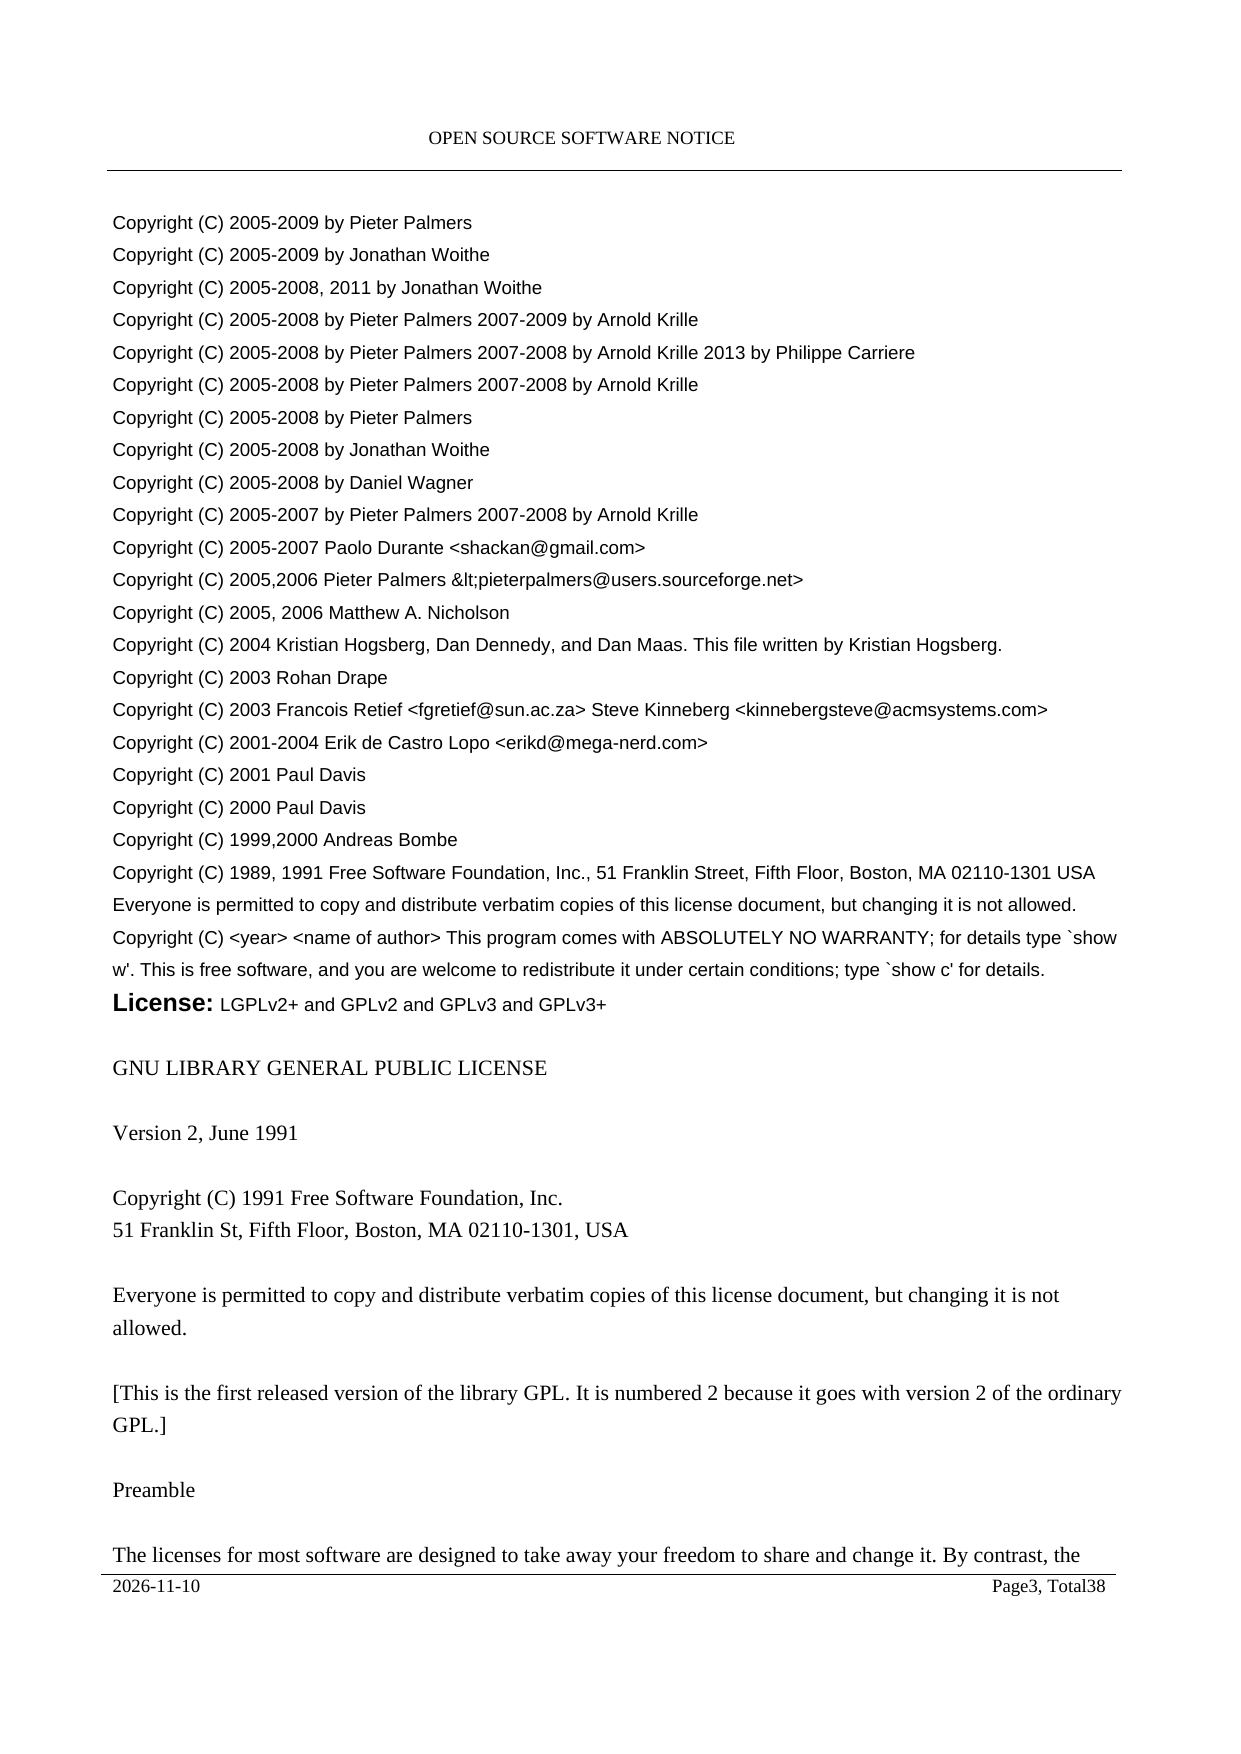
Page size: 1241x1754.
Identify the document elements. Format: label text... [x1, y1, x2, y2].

text Copyright (C) 2004 Kristian Hogsberg, Dan Dennedy, and Dan Maas. This file written by Kristian Hogsberg. [112, 629, 1128, 661]
text Copyright (C) 2005-2008 by Pieter Palmers 2007-2008 by Arnold Krille [112, 369, 1128, 401]
text Copyright (C) 2001-2004 Erik de Castro Lopo <erikd@mega-nerd.com> [112, 726, 1128, 759]
text Copyright (C) 2005-2008 by Pieter Palmers 2007-2009 by Arnold Krille [112, 304, 1128, 336]
text Copyright (C) 2005-2008 by Pieter Palmers 2007-2008 by Arnold Krille 2013 by Philippe Carriere [112, 336, 1128, 369]
text Copyright (C) 2000 Paul Davis [112, 791, 1128, 824]
text Copyright (C) 1999,2000 Andreas Bombe [112, 824, 1128, 856]
text Copyright (C) 2005-2009 by Jonathan Woithe [112, 239, 1128, 271]
text Copyright (C) 2005-2008 by Daniel Wagner [112, 466, 1128, 499]
text Copyright (C) 1989, 1991 Free Software Foundation, Inc., 51 Franklin Street, Fifth Floor, Boston, MA 02110-1301 USA Everyone is permitted to copy and distribute verbatim copies of this license document, but changing it is not allowed. [112, 856, 1128, 921]
text Copyright (C) 2005-2007 Paolo Durante <shackan@gmail.com> [112, 531, 1128, 564]
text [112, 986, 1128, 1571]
text Copyright (C) 2005-2009 by Pieter Palmers [112, 206, 1128, 239]
text Copyright (C) 2005-2008 by Jonathan Woithe [112, 434, 1128, 466]
text Copyright (C) 2005-2007 by Pieter Palmers 2007-2008 by Arnold Krille [112, 499, 1128, 531]
text Copyright (C) 2005,2006 Pieter Palmers &lt;pieterpalmers@users.sourceforge.net> [112, 564, 1128, 596]
text Copyright (C) 2005, 2006 Matthew A. Nicholson [112, 596, 1128, 629]
text Copyright (C) 2003 Rohan Drape [112, 661, 1128, 694]
text Copyright (C) 2003 Francois Retief <fgretief@sun.ac.za> Steve Kinneberg <kinnebergsteve@acmsystems.com> [112, 694, 1128, 726]
text Copyright (C) 2005-2008 by Pieter Palmers [112, 401, 1128, 434]
text Copyright (C) <year> <name of author> This program comes with ABSOLUTELY NO WARRANTY; for details type `show w'. This is free software, and you are welcome to redistribute it under certain conditions; type `show c' for details. [112, 921, 1128, 986]
text Copyright (C) 2001 Paul Davis [112, 759, 1128, 791]
text Copyright (C) 2005-2008, 2011 by Jonathan Woithe [112, 271, 1128, 304]
